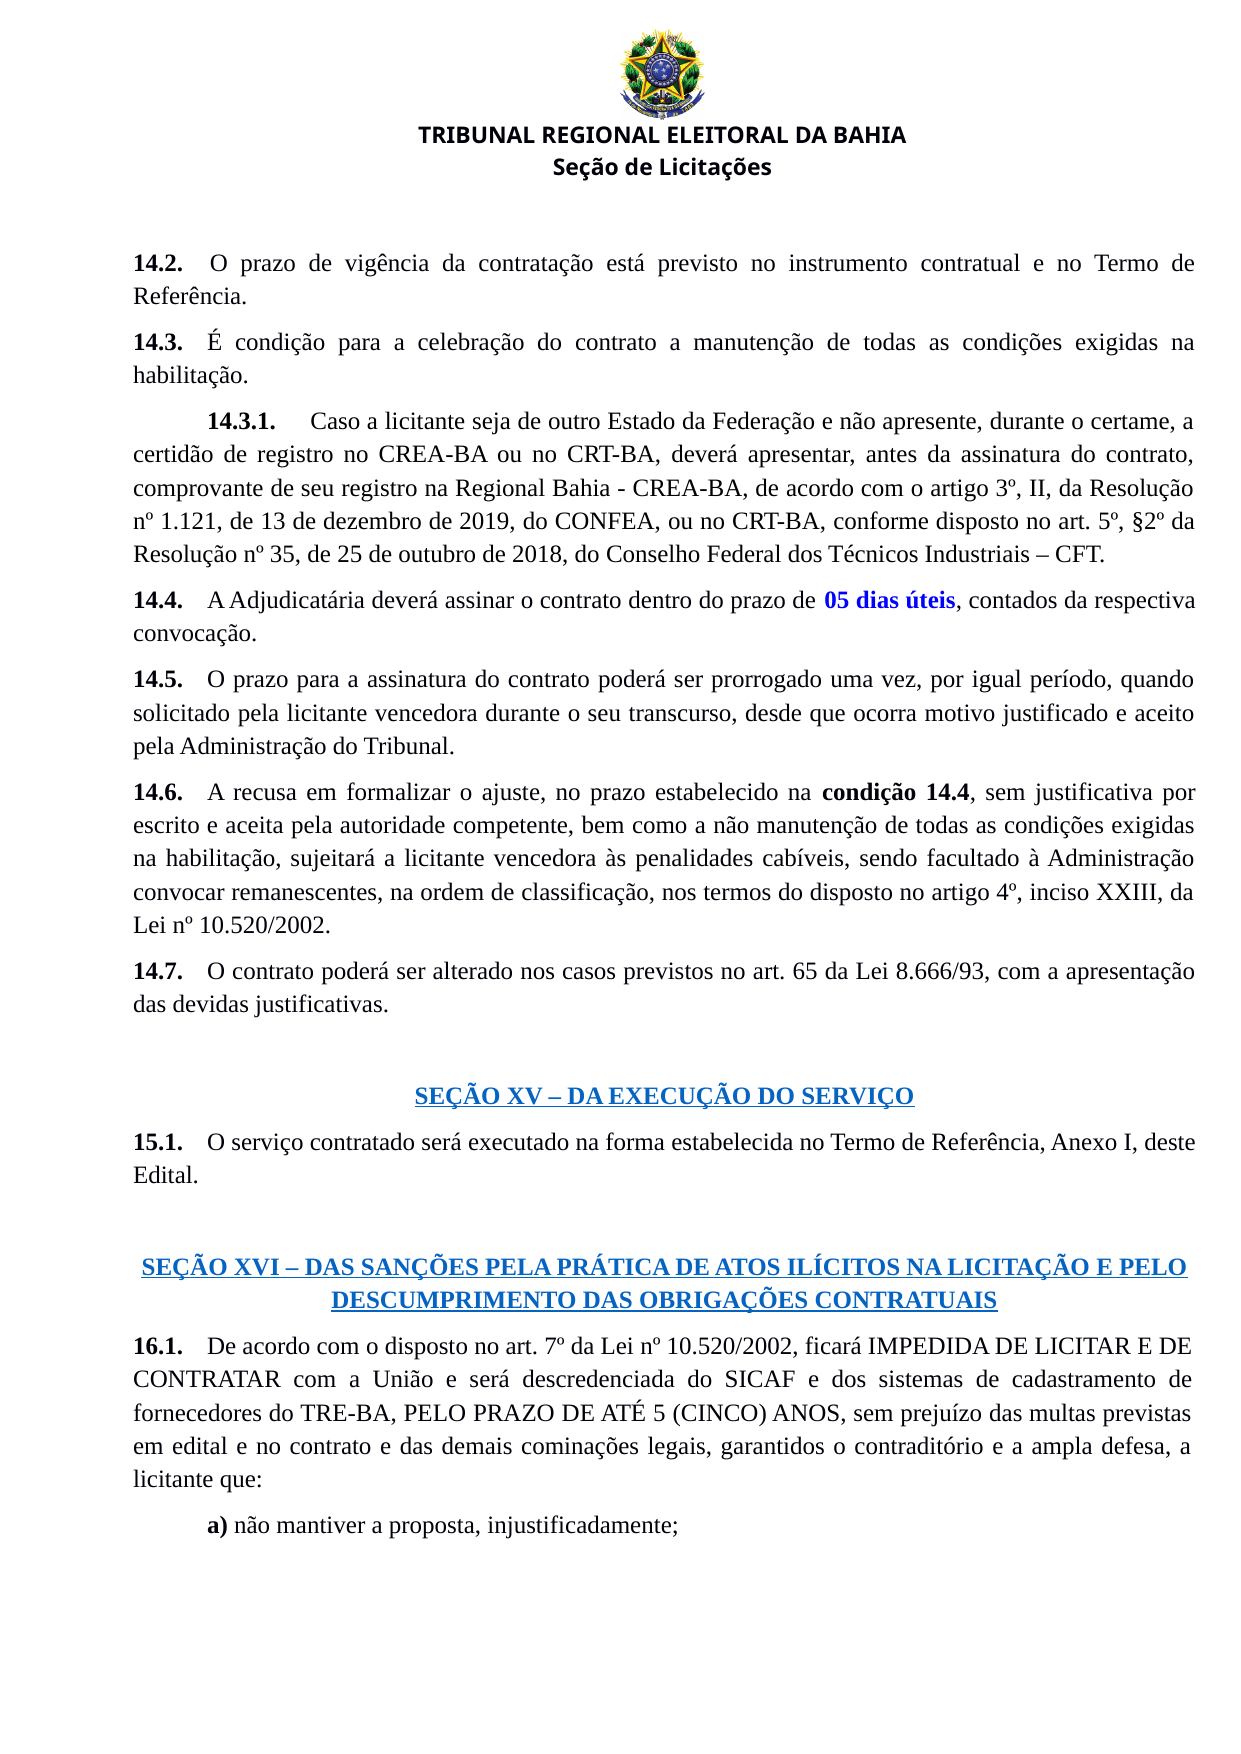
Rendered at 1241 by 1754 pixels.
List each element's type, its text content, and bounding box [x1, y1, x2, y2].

text 14.2. O prazo de vigência da contratação está previsto no instrumento contratual e no Termo de Referência. [133, 244, 1196, 311]
text SEÇÃO XV – DA EXECUÇÃO DO SERVIÇO [133, 1078, 1196, 1111]
text 14.7. O contrato poderá ser alterado nos casos previstos no art. 65 da Lei 8.666/93, com a apresentação das devidas justificativas. [133, 953, 1196, 1019]
text 16.1. De acordo com o disposto no art. 7º da Lei nº 10.520/2002, ficará IMPEDIDA DE LICITAR E DE CONTRATAR com a União e será descredenciada do SICAF e dos sistemas de cadastramento de fornecedores do TRE-BA, PELO PRAZO DE ATÉ 5 (CINCO) ANOS, sem prejuízo das multas previstas em edital e no contrato e das demais cominações legais, garantidos o contraditório e a ampla defesa, a licitante que: [133, 1328, 1193, 1494]
text 14.5. O prazo para a assinatura do contrato poderá ser prorrogado uma vez, por igual período, quando solicitado pela licitante vencedora durante o seu transcurso, desde que ocorra motivo justificado e aceito pela Administração do Tribunal. [133, 661, 1196, 761]
list a) não mantiver a proposta, injustificadamente; [207, 1507, 1196, 1540]
text 15.1. O serviço contratado será executado na forma estabelecida no Termo de Referência, Anexo I, deste Edital. [133, 1123, 1196, 1190]
text 14.3. É condição para a celebração do contrato a manutenção de todas as condições exigidas na habilitação. [133, 323, 1196, 390]
text SEÇÃO XVI – DAS SANÇÕES PELA PRÁTICA DE ATOS ILÍCITOS NA LICITAÇÃO E PELO DESCUMPRIMENTO DAS OBRIGAÇÕES CONTRATUAIS [133, 1248, 1196, 1315]
text 14.4. A Adjudicatária deverá assinar o contrato dentro do prazo de 05 dias úteis, contados da respectiva convocação. [133, 582, 1196, 648]
text 14.3.1. Caso a licitante seja de outro Estado da Federação e não apresente, durante o certame, a certidão de registro no CREA-BA ou no CRT-BA, deverá apresentar, antes da assinatura do contrato, comprovante de seu registro na Regional Bahia - CREA-BA, de acordo com o artigo 3º, II, da Resolução nº 1.121, de 13 de dezembro de 2019, do CONFEA, ou no CRT-BA, conforme disposto no art. 5º, §2º da Resolução nº 35, de 25 de outubro de 2018, do Conselho Federal dos Técnicos Industriais – CFT. [133, 403, 1196, 569]
text 14.6. A recusa em formalizar o ajuste, no prazo estabelecido na condição 14.4, sem justificativa por escrito e aceita pela autoridade competente, bem como a não manutenção de todas as condições exigidas na habilitação, sujeitará a licitante vencedora às penalidades cabíveis, sendo facultado à Administração convocar remanescentes, na ordem de classificação, nos termos do disposto no artigo 4º, inciso XXIII, da Lei nº 10.520/2002. [133, 773, 1196, 940]
